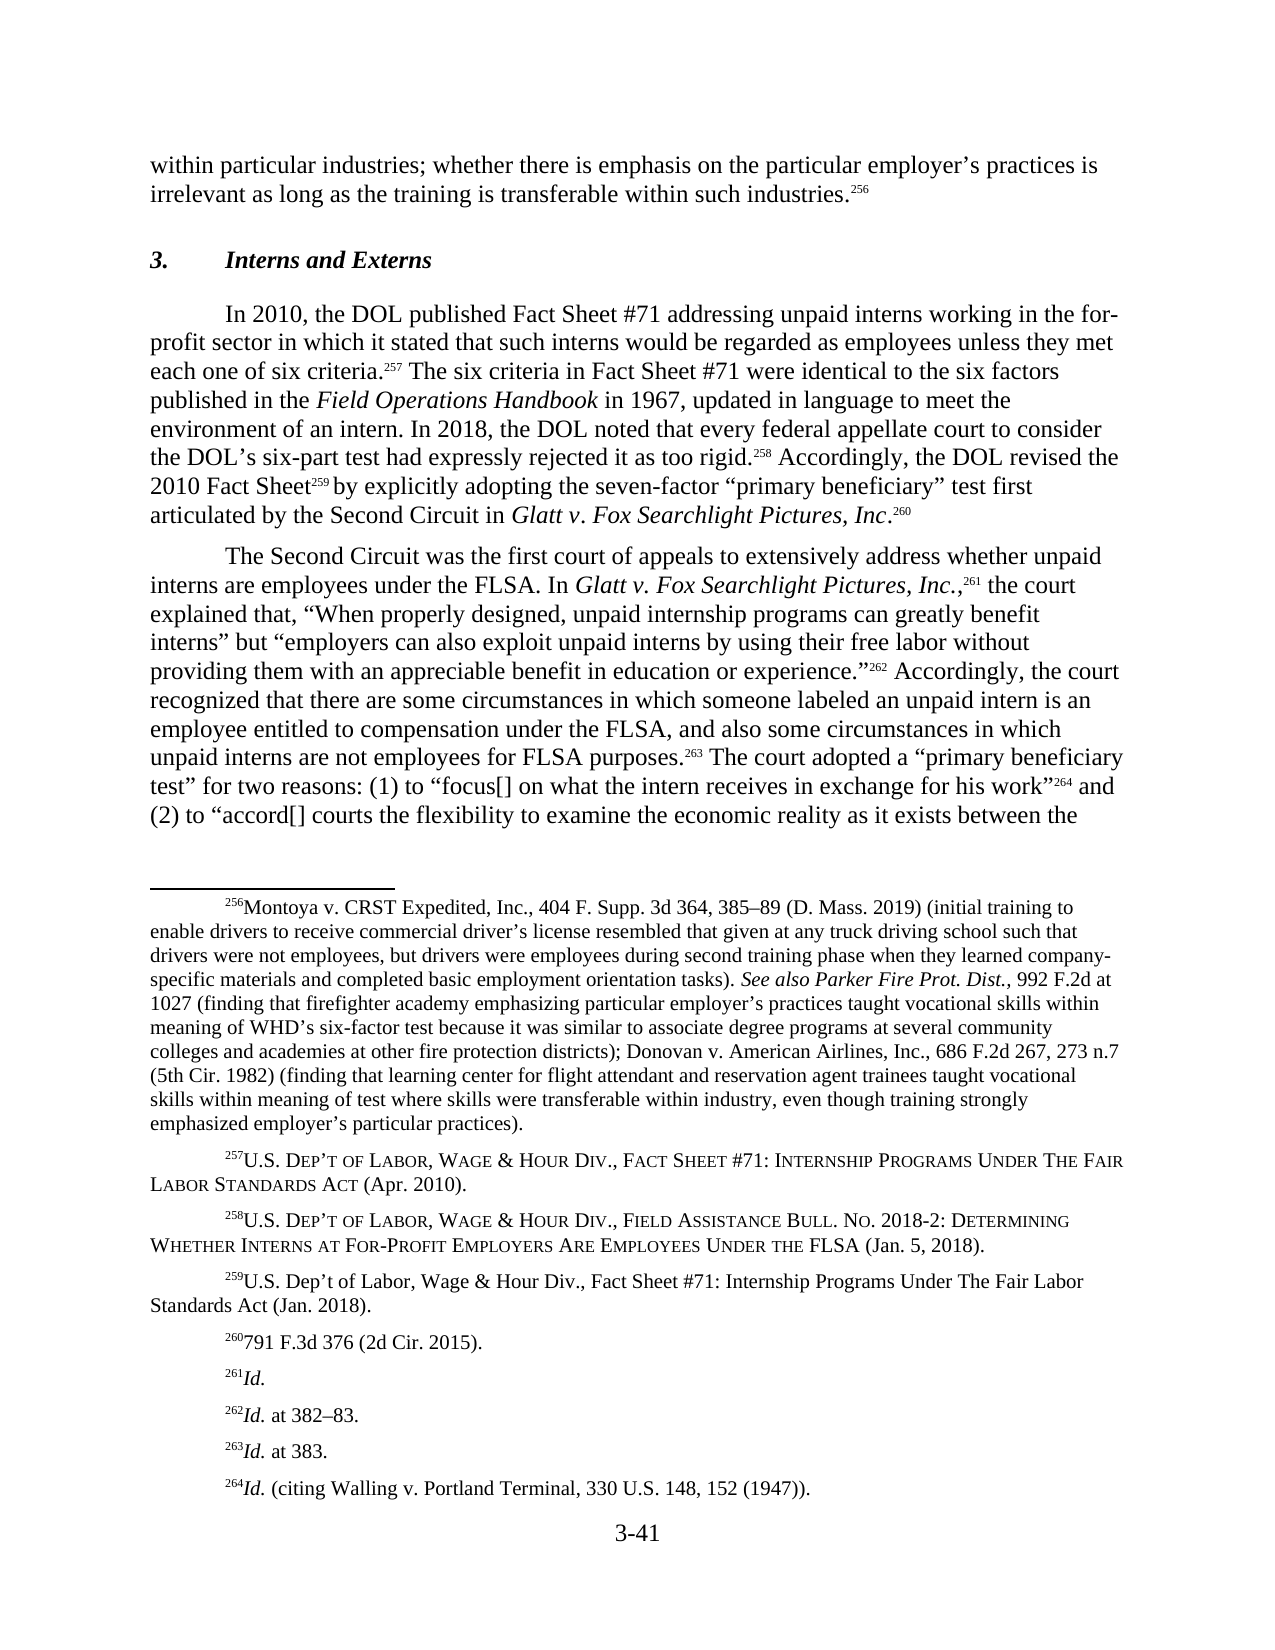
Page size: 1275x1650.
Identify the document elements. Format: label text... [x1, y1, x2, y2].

text 3. Interns and Externs [150, 245, 1125, 274]
text In 2010, the DOL published Fact Sheet #71 addressing unpaid interns working in the for-profit sector in which it stated that such interns would be regarded as employees unless they met each one of six criteria. The six criteria in Fact Sheet #71 were identical to the six factors published in the Field Operations Handbook in 1967, updated in language to meet the environment of an intern. In 2018, the DOL noted that every federal appellate court to consider the DOL’s six-part test had expressly rejected it as too rigid. Accordingly, the DOL revised the 2010 Fact Sheet by explicitly adopting the seven-factor “primary beneficiary” test first articulated by the Second Circuit in Glatt v. Fox Searchlight Pictures, Inc. [150, 299, 1125, 529]
text Whether training is similar to vocational school training is determined by comparisons with curricula at educational institutions such as community colleges and at similar programs within particular industries; whether there is emphasis on the particular employer’s practices is irrelevant as long as the training is transferable within such industries. [150, 150, 1125, 207]
text The Second Circuit was the first court of appeals to extensively address whether unpaid interns are employees under the FLSA. In Glatt v. Fox Searchlight Pictures, Inc., the court explained that, “When properly designed, unpaid internship programs can greatly benefit interns” but “employers can also exploit unpaid interns by using their free labor without providing them with an appreciable benefit in education or experience.” Accordingly, the court recognized that there are some circumstances in which someone labeled an unpaid intern is an employee entitled to compensation under the FLSA, and also some circumstances in which unpaid interns are not employees for FLSA purposes. The court adopted a “primary beneficiary test” for two reasons: (1) to “focus[] on what the intern receives in exchange for his work” and (2) to “accord[] courts the flexibility to examine the economic reality as it exists between the intern and the employer.” The court further explained that “the purpose of a bona-fide internship is to integrate classroom learning with practical skills development in a real-world setting” and stated that “by focusing on the educational aspects of the internship, our approach better reflects the role of internships in today’s economy than the DOL factors, which were derived from a 68-year-old Supreme Court decision that dealt with a single training course offered to prospective railroad brakemen.” [150, 541, 1125, 829]
